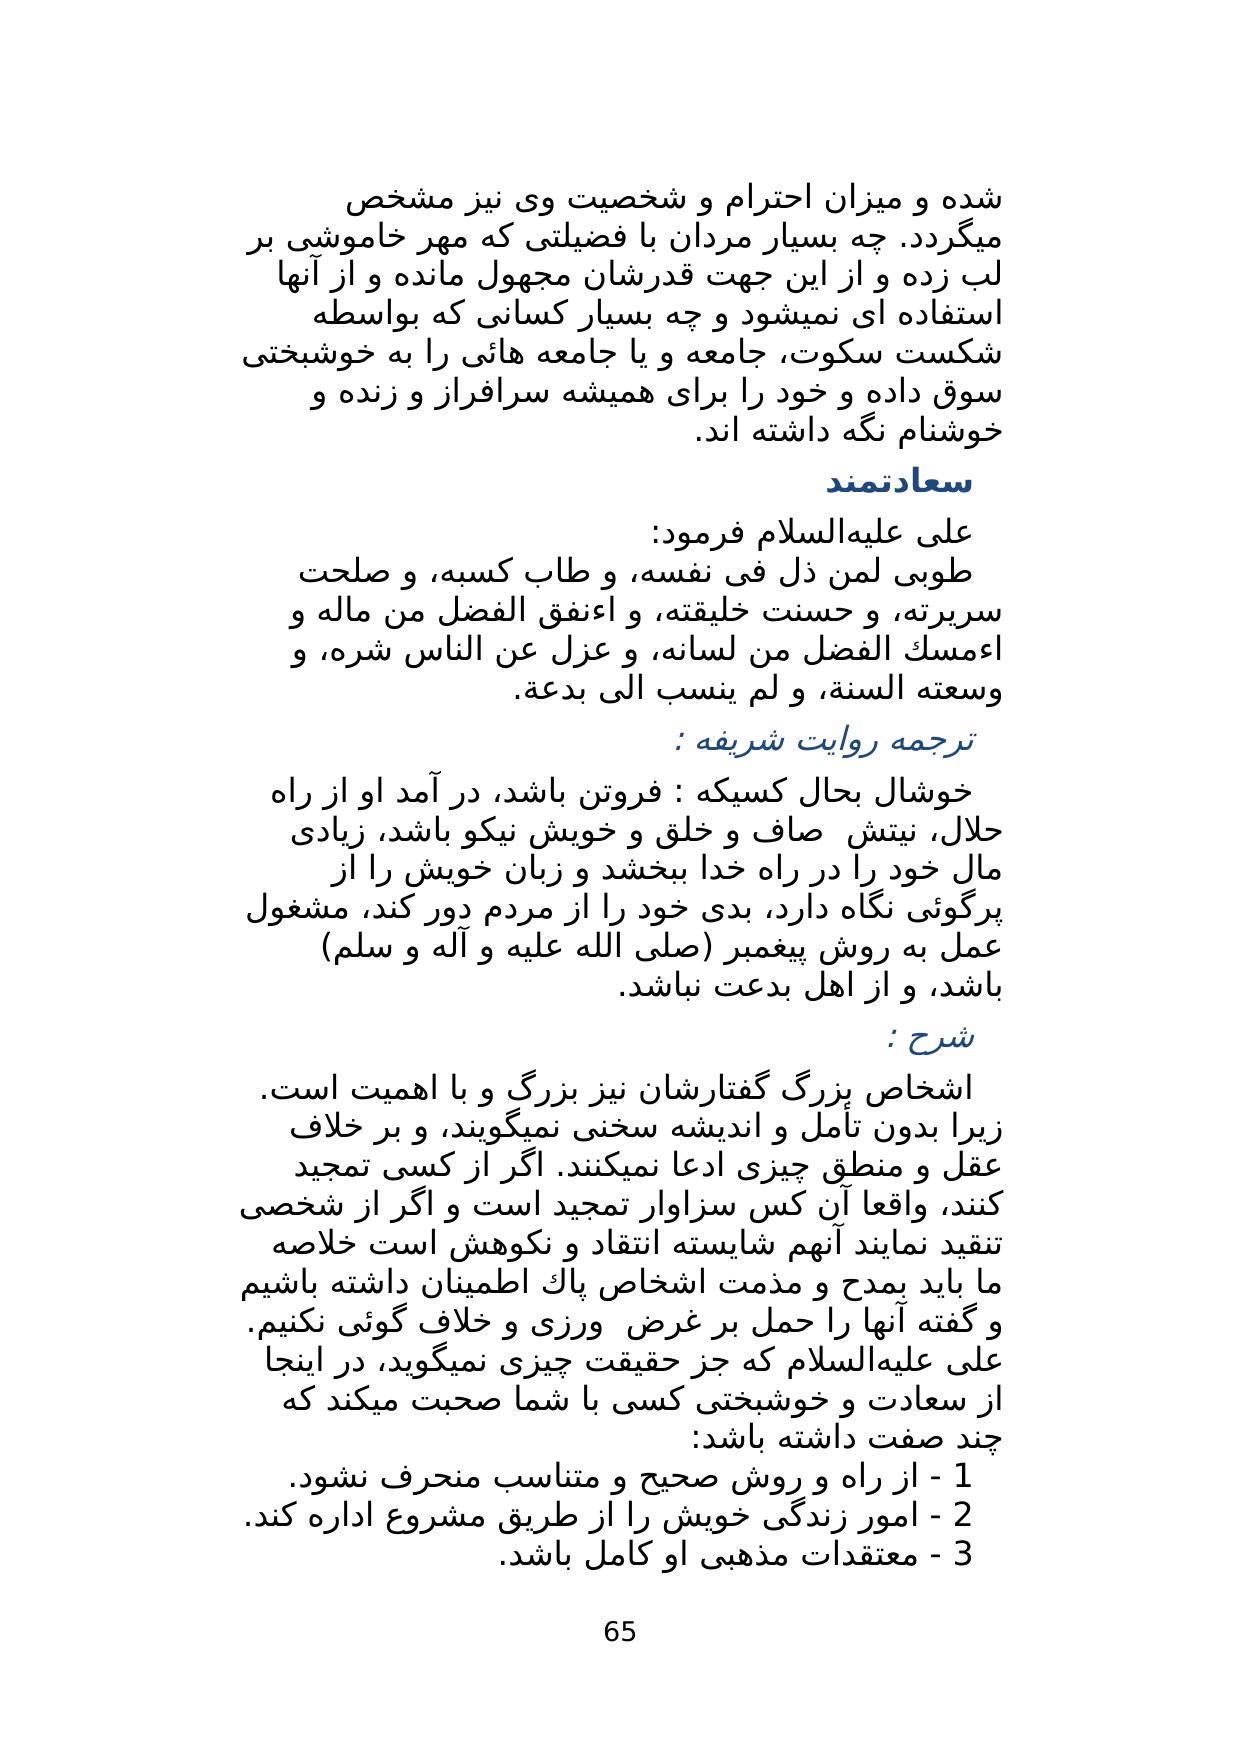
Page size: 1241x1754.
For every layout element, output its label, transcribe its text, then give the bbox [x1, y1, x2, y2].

text خوشال بحال كسيكه : فروتن باشد، در آمد او از راه حلال، نيتش ‍ صاف و خلق و خويش نيكو باشد، زيادى مال خود را در راه خدا ببخشد و زبان خويش را از پرگوئى نگاه دارد، بدى خود را از مردم دور كند، مشغول عمل به روش پيغمبر (صلى الله عليه و آله و سلم) باشد، و از اهل بدعت نباشد. [236, 771, 1004, 1004]
text طوبى لمن ذل فى نفسه، و طاب كسبه، و صلحت سريرته، و حسنت خليقته، و اءنفق الفضل من ماله و اءمسك الفضل من لسانه، و عزل عن الناس شره، و وسعته السنة، و لم ينسب الى بدعة. [236, 552, 1004, 707]
text 2 - امور زندگى خويش را از طريق مشروع اداره كند. [236, 1496, 1004, 1534]
subtitle ترجمه روايت شريفه : [236, 720, 1004, 759]
text اشخاص بزرگ گفتارشان نيز بزرگ و با اهميت است. زيرا بدون تأمل و انديشه سخنى نميگويند، و بر خلاف عقل و منطق چيزى ادعا نميكنند. اگر از كسى تمجيد كنند، واقعا آن كس سزاوار تمجيد است و اگر از شخصى تنقيد نمايند آنهم شايسته انتقاد و نكوهش است خلاصه ما بايد بمدح و مذمت اشخاص پاك اطمينان داشته باشيم و گفته آنها را حمل بر غرض ‍ ورزى و خلاف گوئى نكنيم. على عليه‌السلام كه جز حقيقت چيزى نميگويد، در اينجا از سعادت و خوشبختى كسى با شما صحبت ميكند كه چند صفت داشته باشد: [236, 1068, 1004, 1457]
text 1 - از راه و روش صحيح و متناسب منحرف نشود. [236, 1457, 1004, 1496]
subtitle سعادتمند [236, 462, 1004, 501]
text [236, 177, 1004, 449]
subtitle شرح : [236, 1017, 1004, 1056]
text على عليه‌السلام فرمود: [236, 513, 1004, 552]
text 3 - معتقدات مذهبى او كامل باشد. [236, 1534, 1004, 1573]
